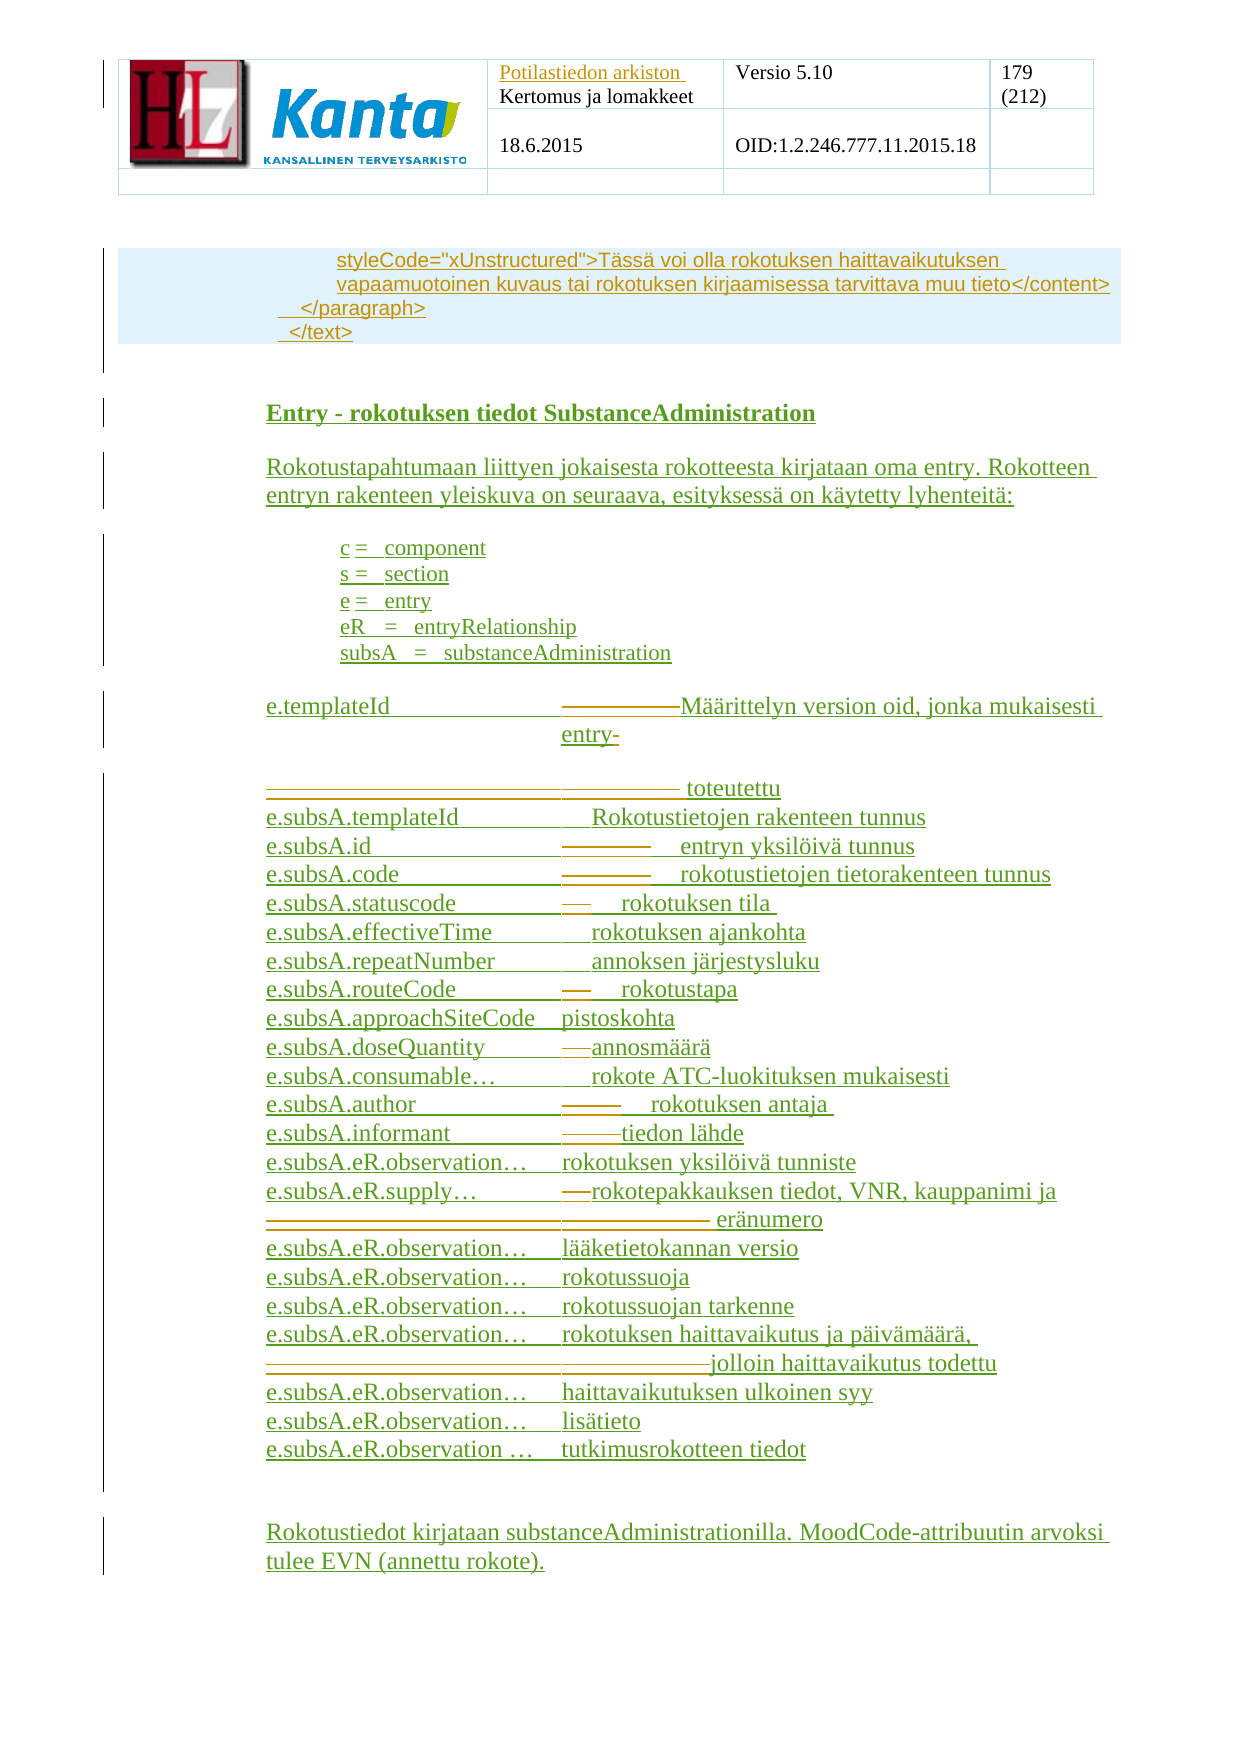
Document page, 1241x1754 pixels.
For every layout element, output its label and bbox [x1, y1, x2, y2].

picture [129, 60, 252, 169]
picture [290, 89, 304, 105]
picture [264, 89, 467, 164]
